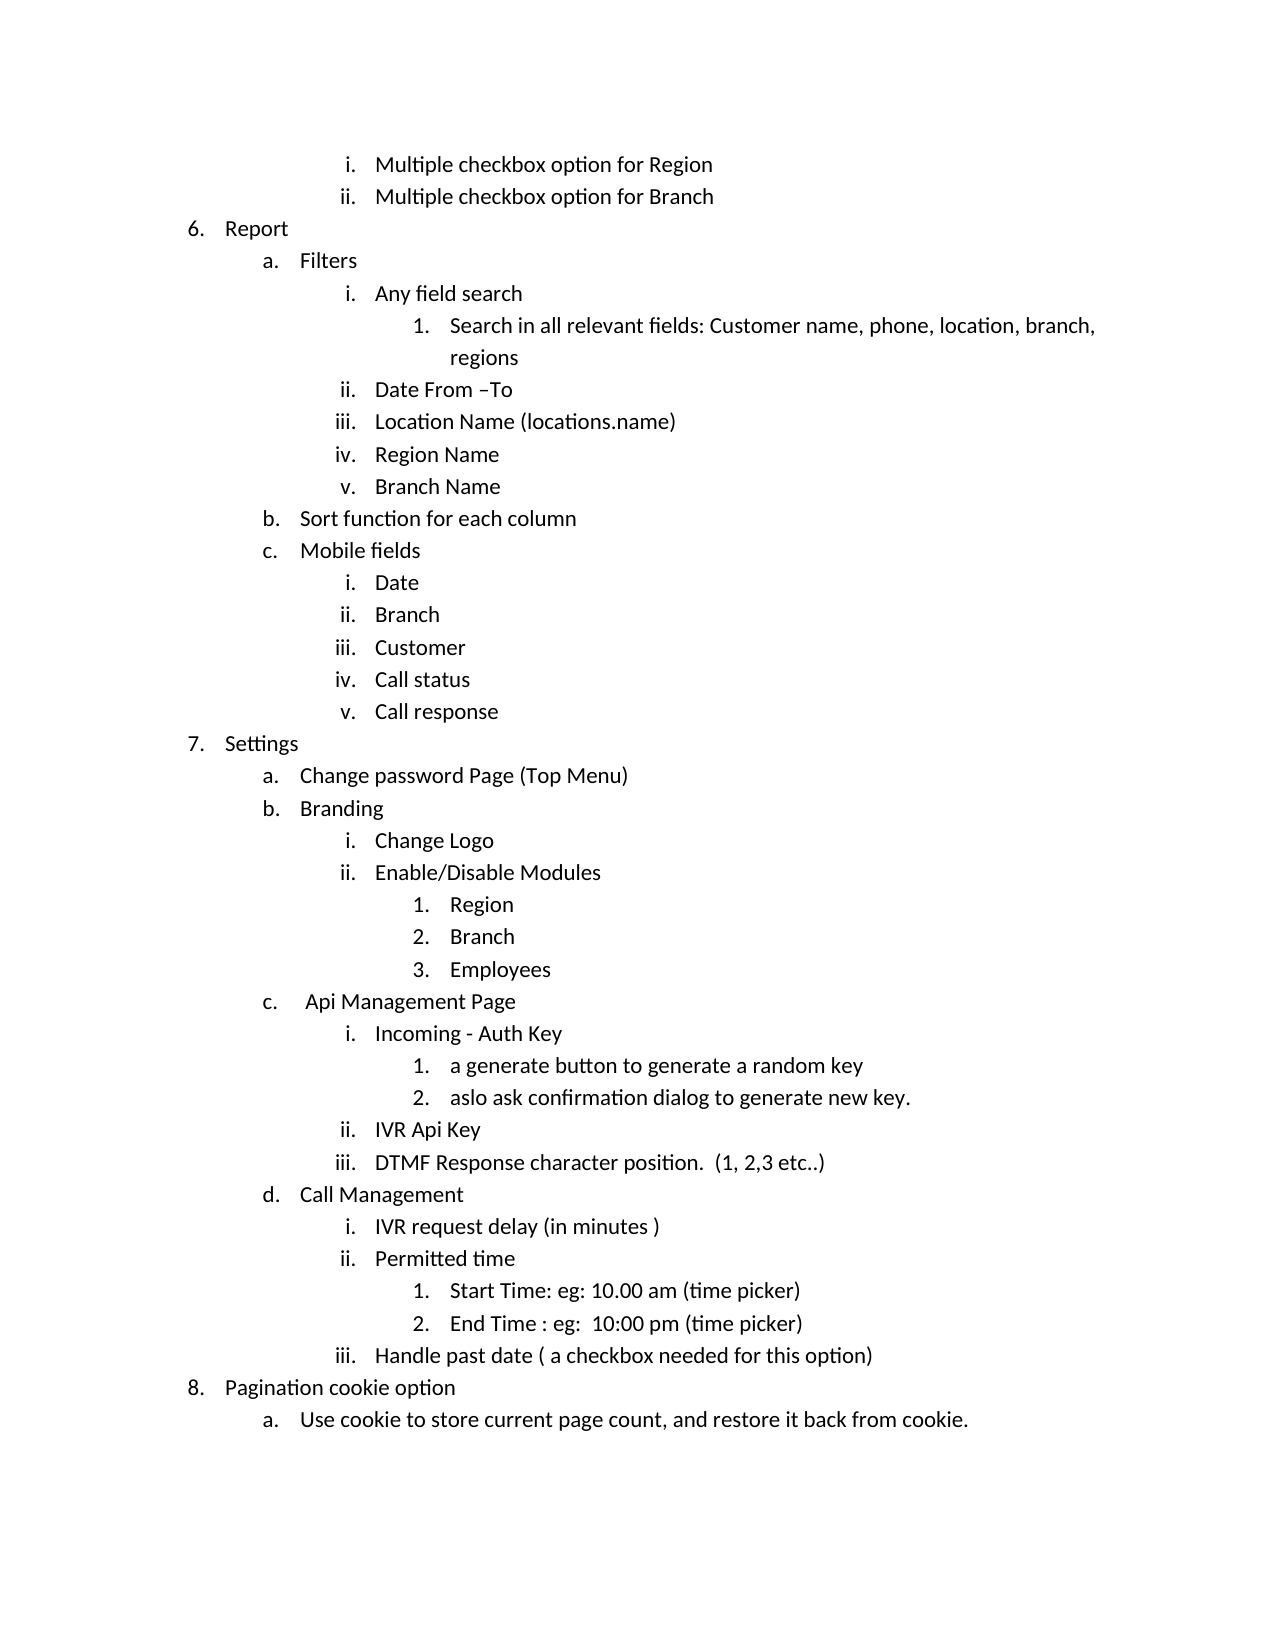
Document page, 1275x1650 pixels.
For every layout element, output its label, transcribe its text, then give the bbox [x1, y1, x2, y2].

list Branding [262, 794, 1125, 822]
list IVR request delay (in minutes ) [356, 1212, 1125, 1240]
list Employees [412, 955, 1125, 983]
list Sort function for each column [262, 504, 1125, 532]
list Branch [412, 922, 1125, 951]
list Multiple checkbox option for Region [356, 150, 1125, 178]
list Call Management [262, 1180, 1125, 1208]
list Date From –To [356, 375, 1125, 403]
list Change Logo [356, 826, 1125, 854]
list Use cookie to store current page count, and restore it back from cookie. [262, 1405, 1125, 1433]
list Call status [356, 665, 1125, 693]
list Api Management Page [262, 987, 1125, 1015]
list Multiple checkbox option for Branch [356, 182, 1125, 210]
list a generate button to generate a random key [412, 1051, 1125, 1079]
list Change password Page (Top Menu) [262, 762, 1125, 789]
list DTMF Response character position. (1, 2,3 etc..) [356, 1148, 1125, 1176]
list Incoming - Auth Key [356, 1019, 1125, 1047]
list Any field search [356, 279, 1125, 307]
list Location Name (locations.name) [356, 407, 1125, 436]
list Permitted time [356, 1244, 1125, 1272]
list Filters [262, 247, 1125, 274]
list Pagination cookie option [187, 1373, 1125, 1401]
list Report [187, 214, 1125, 242]
list Call response [356, 697, 1125, 725]
list Start Time: eg: 10.00 am (time picker) [412, 1277, 1125, 1304]
list Enable/Disable Modules [356, 858, 1125, 886]
list Branch Name [356, 472, 1125, 500]
list Customer [356, 633, 1125, 661]
list Region [412, 890, 1125, 918]
list Mobile fields [262, 536, 1125, 564]
list End Time : eg: 10:00 pm (time picker) [412, 1309, 1125, 1337]
list Handle past date ( a checkbox needed for this option) [356, 1341, 1125, 1369]
list Date [356, 568, 1125, 596]
list Branch [356, 601, 1125, 629]
list Settings [187, 729, 1125, 757]
list IVR Api Key [356, 1116, 1125, 1144]
list Region Name [356, 440, 1125, 468]
list Search in all relevant fields: Customer name, phone, location, branch, regions [412, 311, 1125, 371]
list aslo ask confirmation dialog to generate new key. [412, 1083, 1125, 1111]
